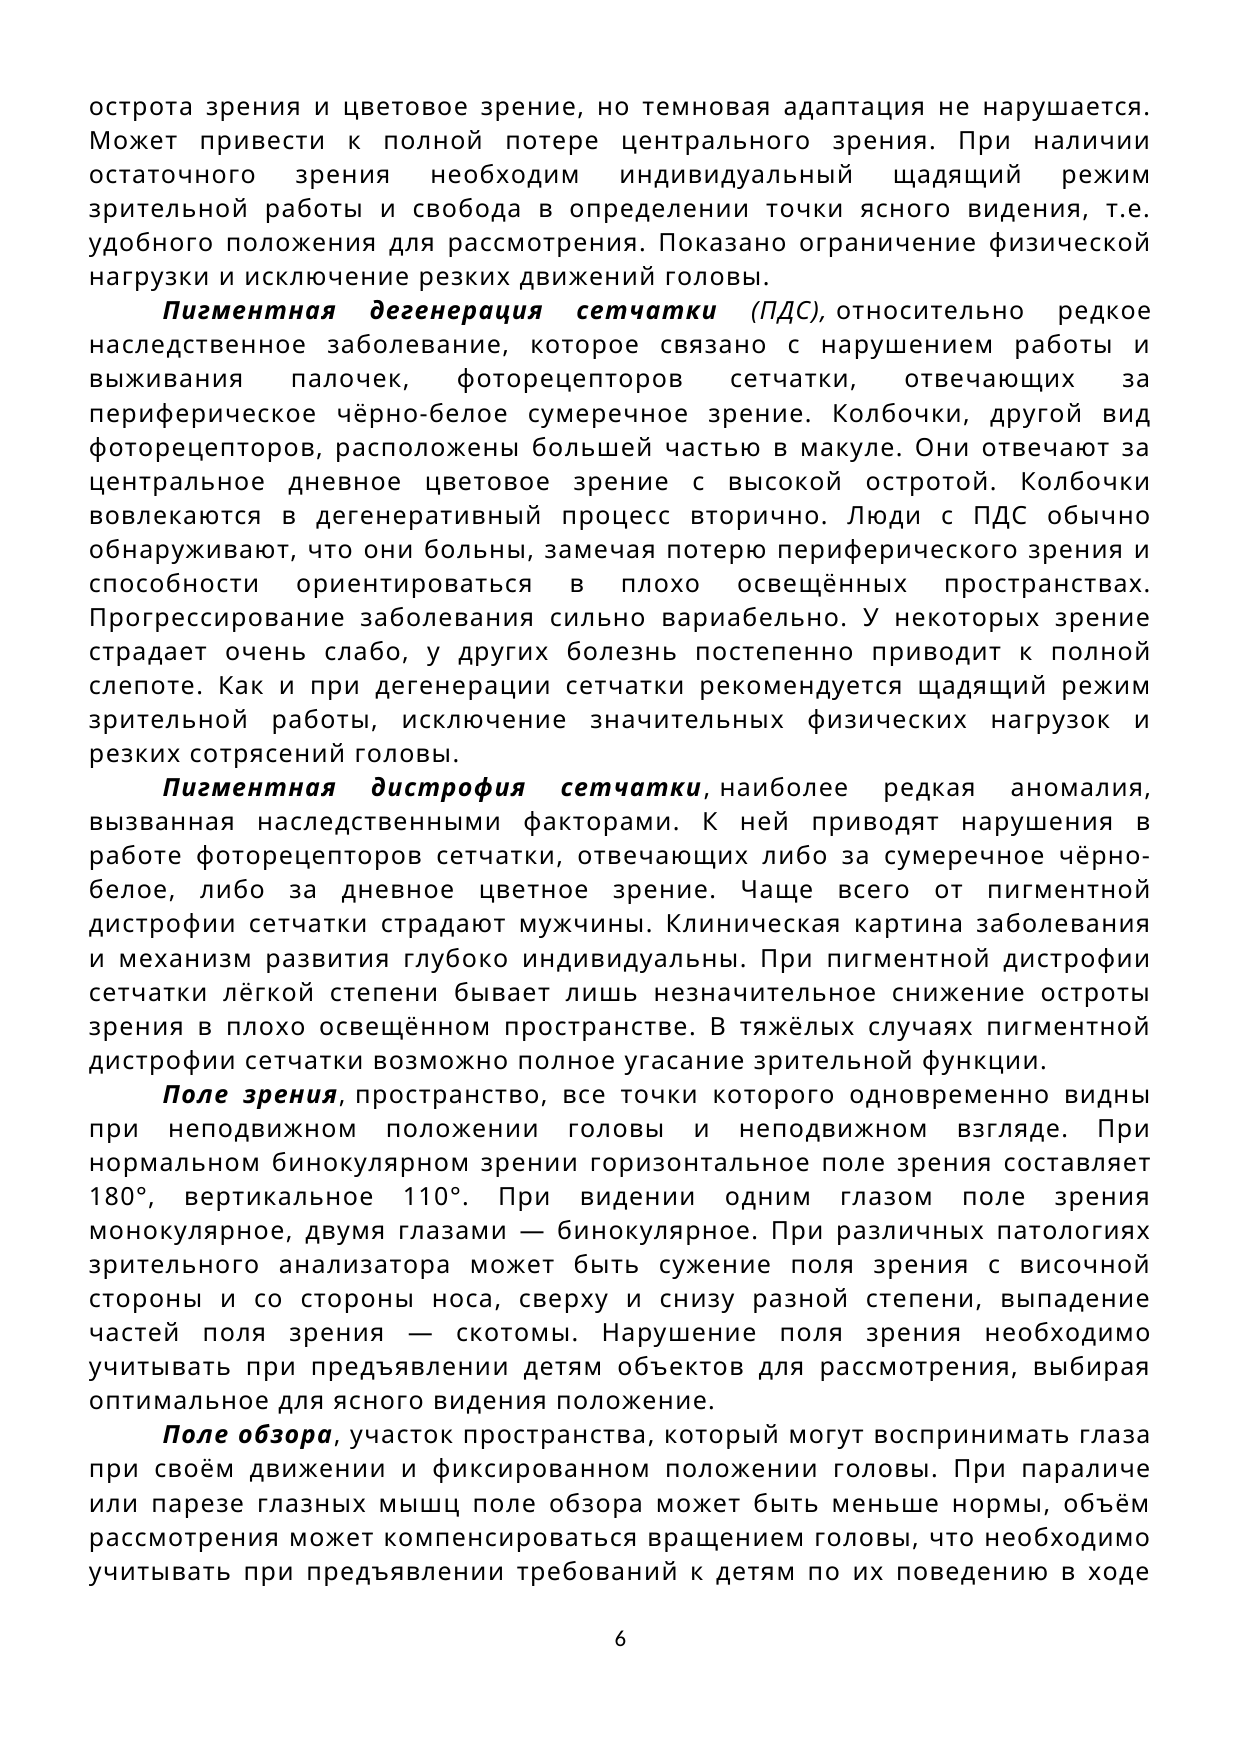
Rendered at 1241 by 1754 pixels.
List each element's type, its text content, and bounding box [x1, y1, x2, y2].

text Поле зрения, пространство, все точки которого одновременно видны при неподвижном положении головы и неподвижном взгляде. При нормальном бинокулярном зрении горизонтальное поле зрения составляет 180°, вертикальное 110°. При видении одним глазом поле зрения монокулярное, двумя глазами — бинокулярное. При различных патологиях зрительного анализатора может быть сужение поля зрения с височной стороны и со стороны носа, сверху и снизу разной степени, выпадение частей поля зрения — скотомы. Нарушение поля зрения необходимо учитывать при предъявлении детям объектов для рассмотрения, выбирая оптимальное для ясного видения положение. [89, 1076, 1152, 1417]
text Пигментная дегенерация сетчатки (ПДС), относительно редкое наследственное заболевание, которое связано с нарушением работы и выживания палочек, фоторецепторов сетчатки, отвечающих за периферическое чёрно-белое сумеречное зрение. Колбочки, другой вид фоторецепторов, расположены большей частью в макуле. Они отвечают за центральное дневное цветовое зрение с высокой остротой. Колбочки вовлекаются в дегенеративный процесс вторично. Люди с ПДС обычно обнаруживают, что они больны, замечая потерю периферического зрения и способности ориентироваться в плохо освещённых пространствах. Прогрессирование заболевания сильно вариабельно. У некоторых зрение страдает очень слабо, у других болезнь постепенно приводит к полной слепоте. Как и при дегенерации сетчатки рекомендуется щадящий режим зрительной работы, исключение значительных физических нагрузок и резких сотрясений головы. [89, 293, 1152, 770]
text Пигментная дистрофия сетчатки, наиболее редкая аномалия, вызванная наследственными факторами. К ней приводят нарушения в работе фоторецепторов сетчатки, отвечающих либо за сумеречное чёрно-белое, либо за дневное цветное зрение. Чаще всего от пигментной дистрофии сетчатки страдают мужчины. Клиническая картина заболевания и механизм развития глубоко индивидуальны. При пигментной дистрофии сетчатки лёгкой степени бывает лишь незначительное снижение остроты зрения в плохо освещённом пространстве. В тяжёлых случаях пигментной дистрофии сетчатки возможно полное угасание зрительной функции. [89, 770, 1152, 1076]
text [89, 89, 1152, 293]
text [89, 1417, 1152, 1587]
